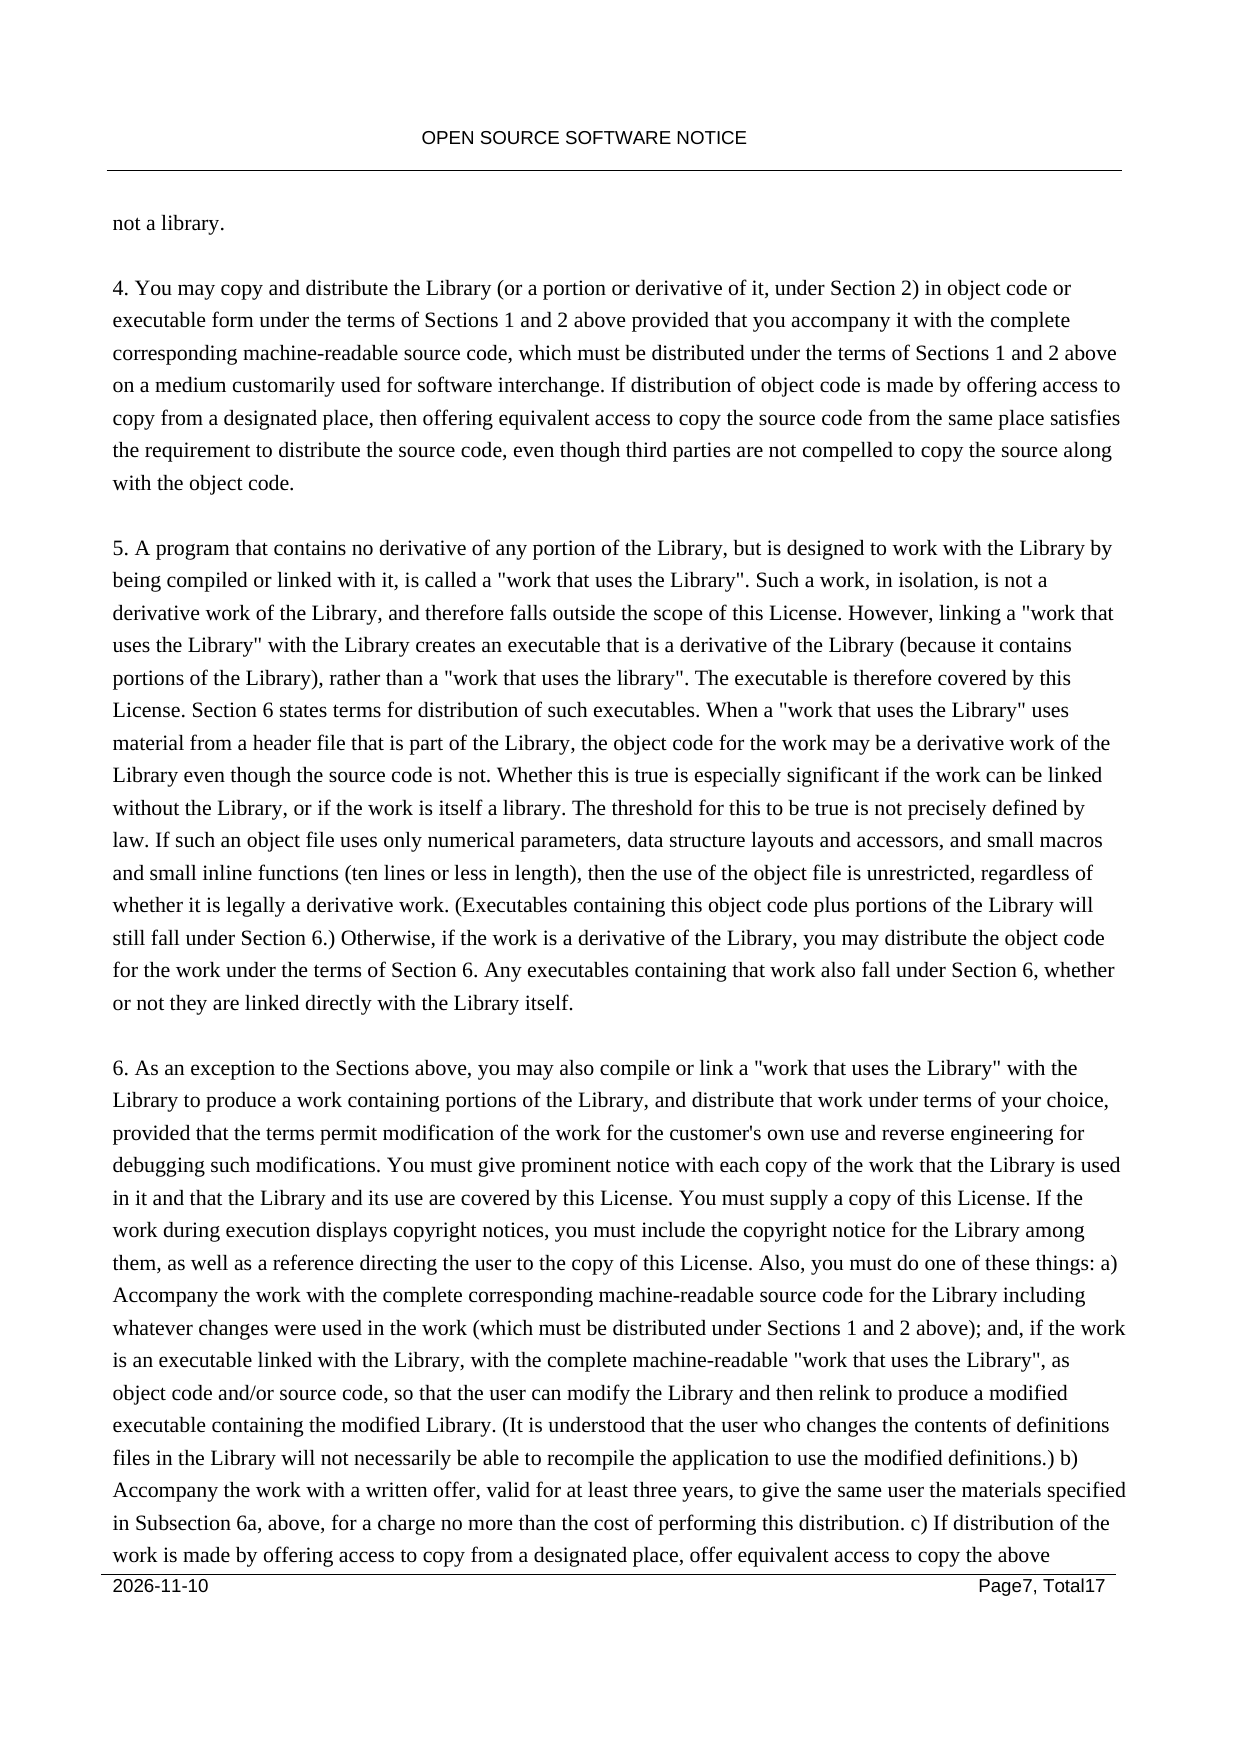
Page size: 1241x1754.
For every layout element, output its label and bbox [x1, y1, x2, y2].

text [112, 206, 1128, 1571]
